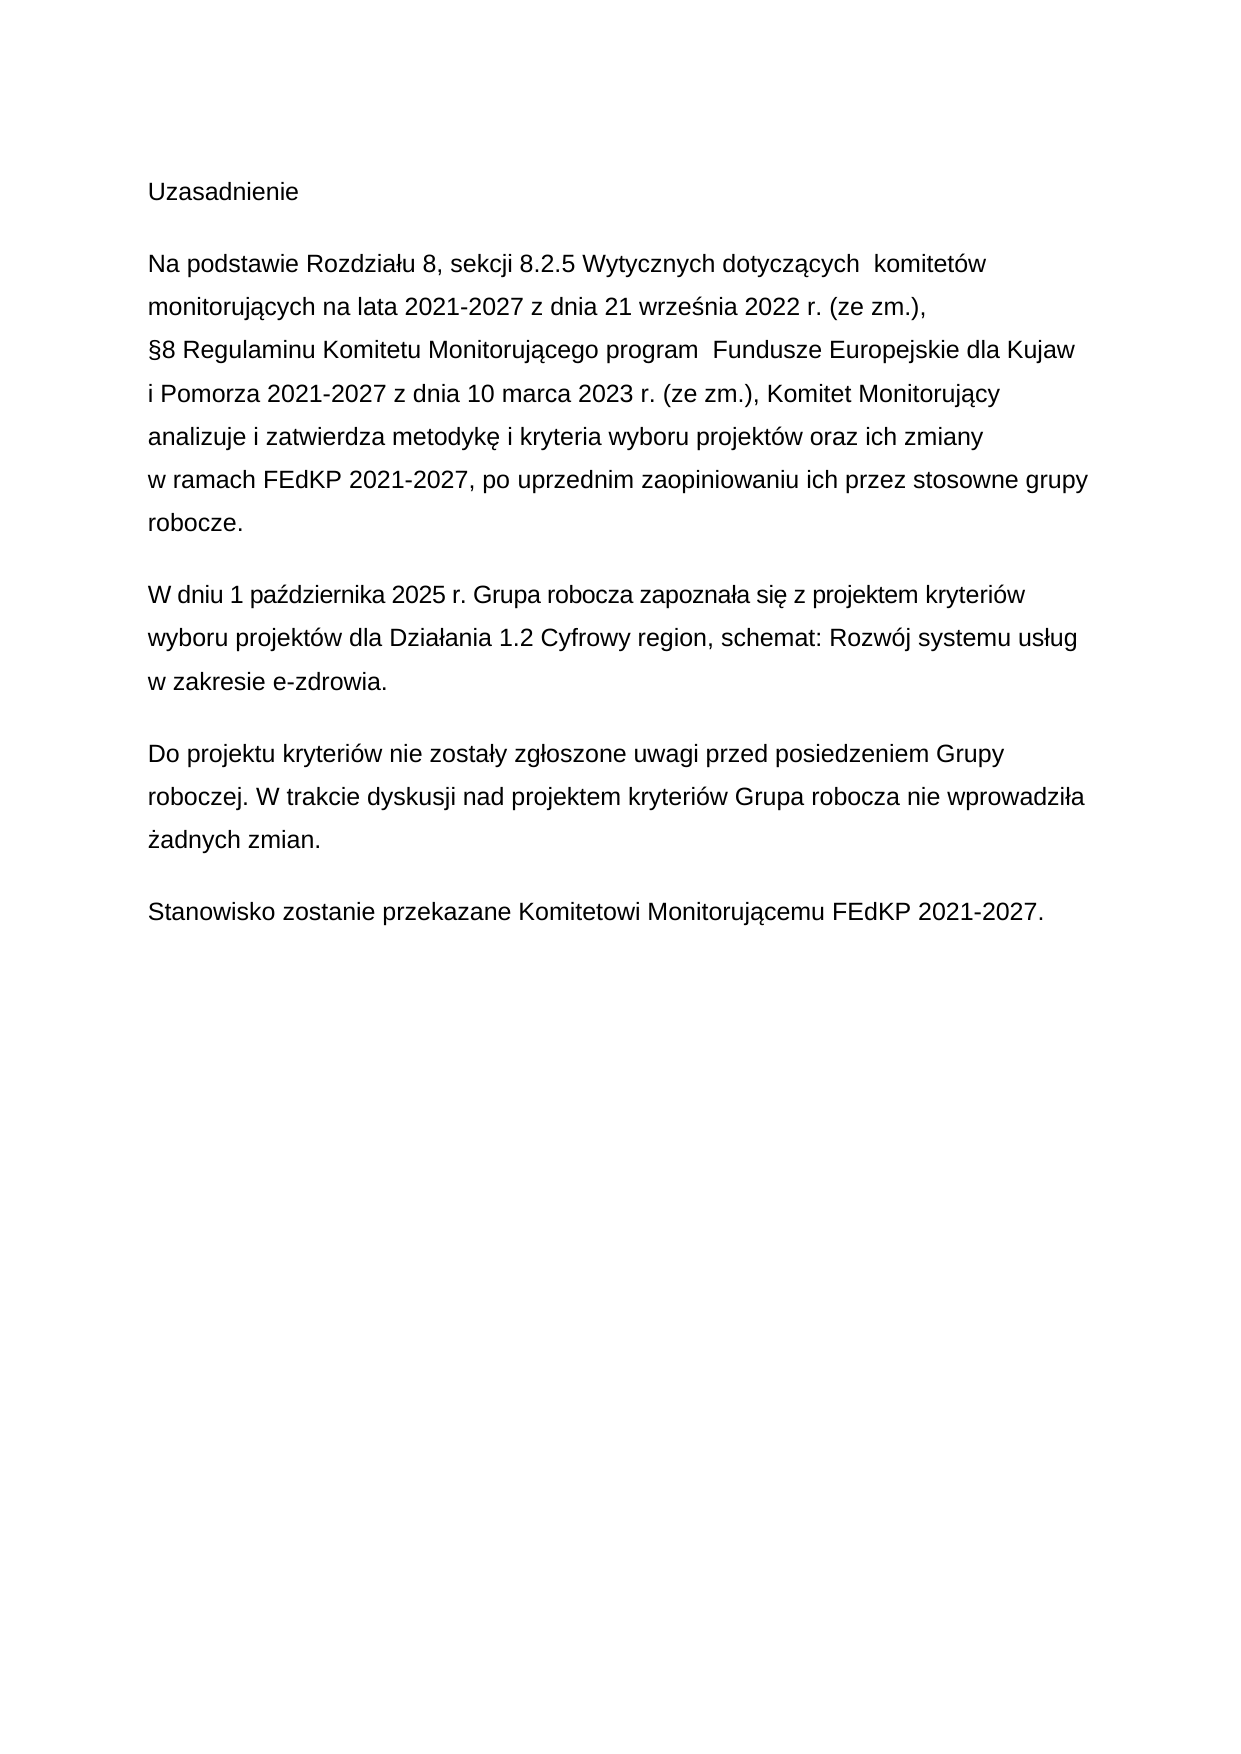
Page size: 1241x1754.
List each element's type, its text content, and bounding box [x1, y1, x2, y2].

subtitle Uzasadnienie [148, 177, 1092, 206]
text Do projektu kryteriów nie zostały zgłoszone uwagi przed posiedzeniem Grupy roboczej. W trakcie dyskusji nad projektem kryteriów Grupa robocza nie wprowadziła żadnych zmian. [148, 739, 1092, 854]
text W dniu 1 października 2025 r. Grupa robocza zapoznała się z projektem kryteriów wyboru projektów dla Działania 1.2 Cyfrowy region, schemat: Rozwój systemu usług w zakresie e-zdrowia. [148, 580, 1092, 695]
text Na podstawie Rozdziału 8, sekcji 8.2.5 Wytycznych dotyczących komitetów monitorujących na lata 2021-2027 z dnia 21 września 2022 r. (ze zm.), §8 Regulaminu Komitetu Monitorującego program Fundusze Europejskie dla Kujaw i Pomorza 2021-2027 z dnia 10 marca 2023 r. (ze zm.), Komitet Monitorujący analizuje i zatwierdza metodykę i kryteria wyboru projektów oraz ich zmiany w ramach FEdKP 2021-2027, po uprzednim zaopiniowaniu ich przez stosowne grupy robocze. [148, 249, 1092, 537]
text Stanowisko zostanie przekazane Komitetowi Monitorującemu FEdKP 2021-2027. [148, 897, 1092, 926]
